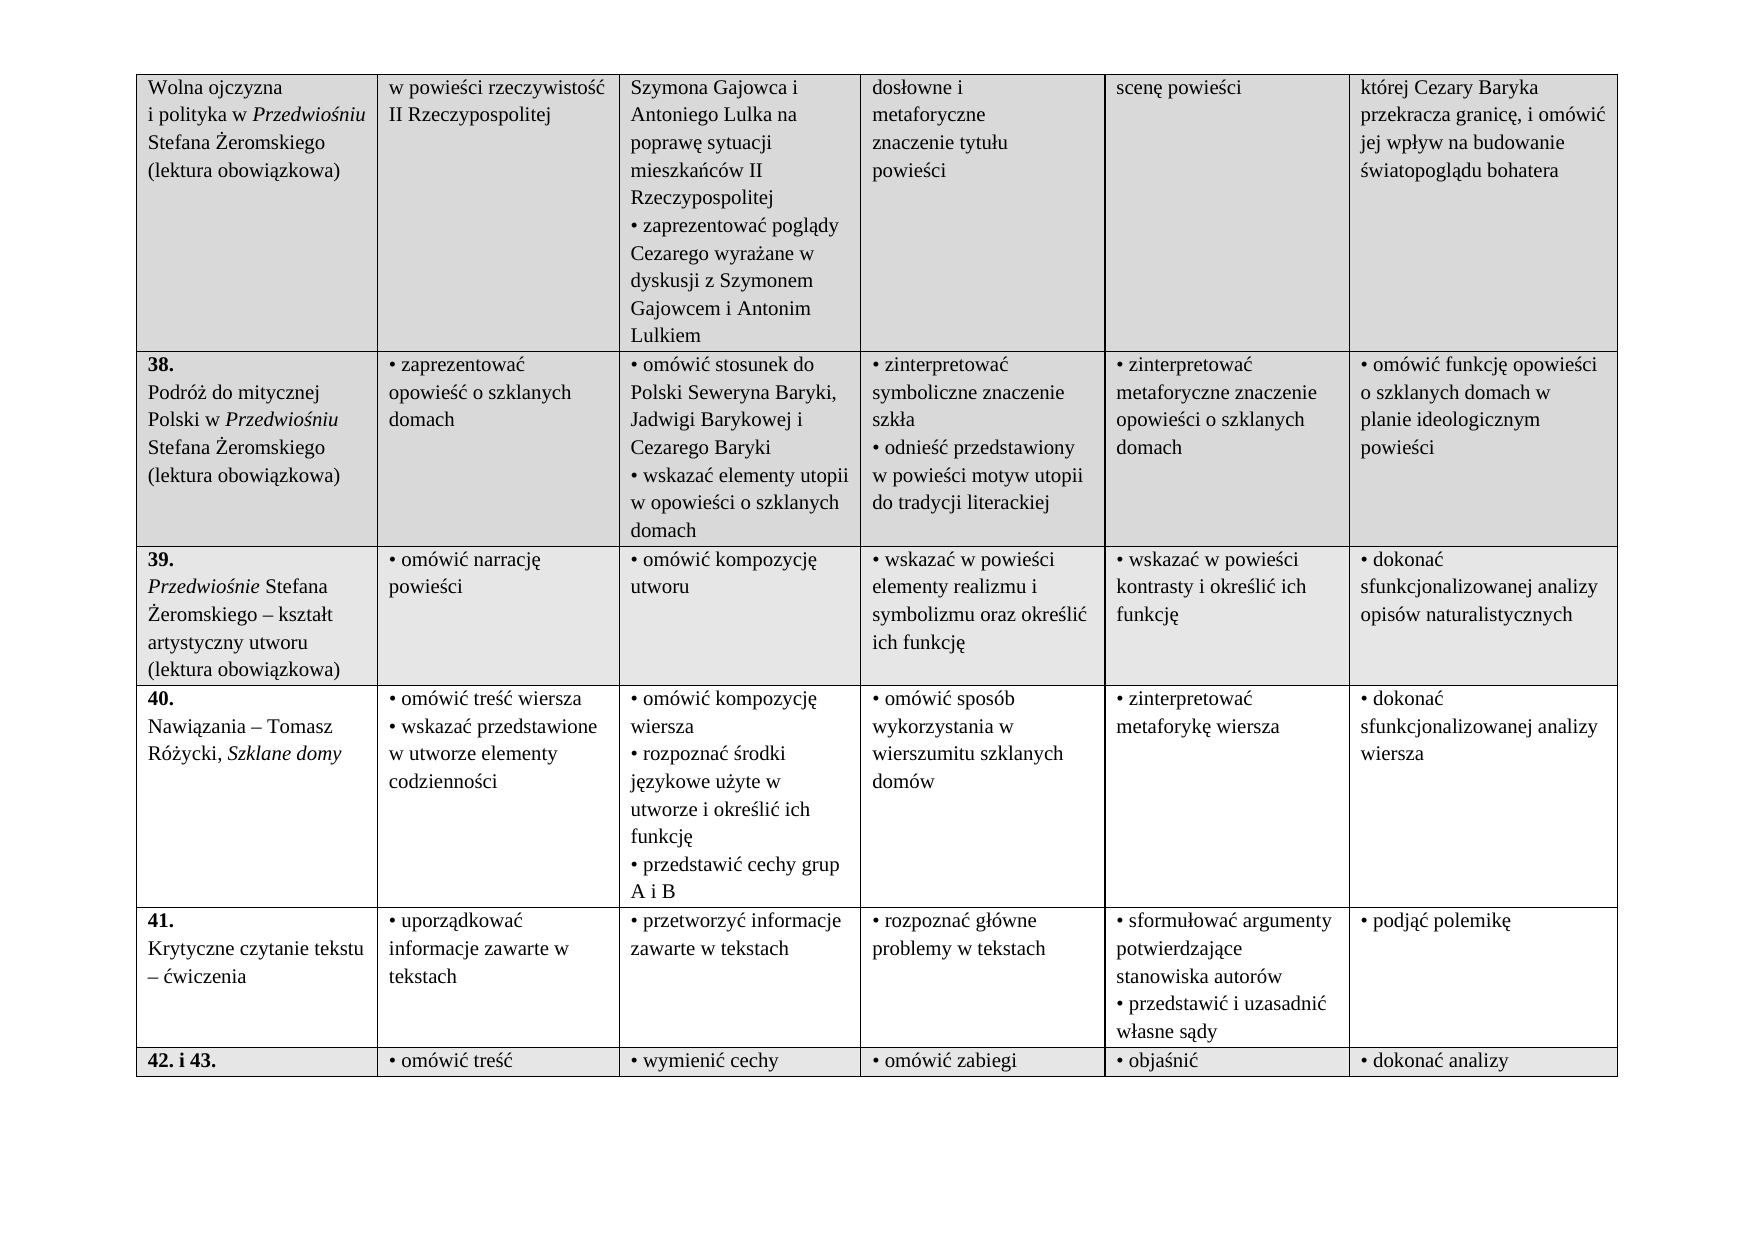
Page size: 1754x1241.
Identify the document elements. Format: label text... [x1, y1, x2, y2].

table_cell • omówić kompozycję utworu [620, 547, 860, 685]
table_cell • zinterpretować symboliczne znaczenie szkła • odnieść przedstawiony w powieści motyw utopii do tradycji literackiej [861, 352, 1104, 546]
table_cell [1350, 1048, 1617, 1076]
table_cell • omówić sposób wykorzystania w wierszumitu szklanych domów [861, 686, 1104, 907]
table_cell • omówić stosunek do Polski Seweryna Baryki, Jadwigi Barykowej i Cezarego Baryki • wskazać elementy utopii w opowieści o szklanych domach [620, 352, 860, 546]
table_cell • sformułować argumenty potwierdzające stanowiska autorów • przedstawić i uzasadnić własne sądy [1106, 908, 1349, 1047]
table_cell 39. Przedwiośnie Stefana Żeromskiego – kształt artystyczny utworu (lektura obowiązkowa) [137, 547, 377, 685]
table_cell • omówić treść wiersza • wskazać przedstawione w utworze elementy codzienności [378, 686, 619, 907]
table_cell • omówić funkcję opowieści o szklanych domach w planie ideologicznym powieści [1350, 352, 1617, 546]
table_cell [620, 75, 860, 351]
table_cell • podjąć polemikę [1350, 908, 1617, 1047]
table_cell • uporządkować informacje zawarte w tekstach [378, 908, 619, 1047]
table_cell • omówić narrację powieści [378, 547, 619, 685]
table_cell • wskazać w powieści kontrasty i określić ich funkcję [1106, 547, 1349, 685]
table_cell • omówić kompozycję wiersza • rozpoznać środki językowe użyte w utworze i określić ich funkcję • przedstawić cechy grup A i B [620, 686, 860, 907]
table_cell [861, 75, 1104, 351]
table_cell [137, 1048, 377, 1076]
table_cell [137, 75, 377, 351]
table_cell • rozpoznać główne problemy w tekstach [861, 908, 1104, 1047]
table_cell • dokonać sfunkcjonalizowanej analizy wiersza [1350, 686, 1617, 907]
table_cell • wskazać w powieści elementy realizmu i symbolizmu oraz określić ich funkcję [861, 547, 1104, 685]
table_cell • przetworzyć informacje zawarte w tekstach [620, 908, 860, 1047]
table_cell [378, 75, 619, 351]
table_cell 40. Nawiązania – Tomasz Różycki, Szklane domy [137, 686, 377, 907]
table_cell • zaprezentować opowieść o szklanych domach [378, 352, 619, 546]
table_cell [861, 1048, 1104, 1076]
table_cell • zinterpretować metaforyczne znaczenie opowieści o szklanych domach [1106, 352, 1349, 546]
table_cell 41. Krytyczne czytanie tekstu – ćwiczenia [137, 908, 377, 1047]
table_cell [1106, 1048, 1349, 1076]
table_cell 38. Podróż do mitycznej Polski w Przedwiośniu Stefana Żeromskiego (lektura obowiązkowa) [137, 352, 377, 546]
table_cell • zinterpretować metaforykę wiersza [1106, 686, 1349, 907]
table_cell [1350, 75, 1617, 351]
table_cell • dokonać sfunkcjonalizowanej analizy opisów naturalistycznych [1350, 547, 1617, 685]
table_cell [1106, 75, 1349, 351]
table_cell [378, 1048, 619, 1076]
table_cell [620, 1048, 860, 1076]
